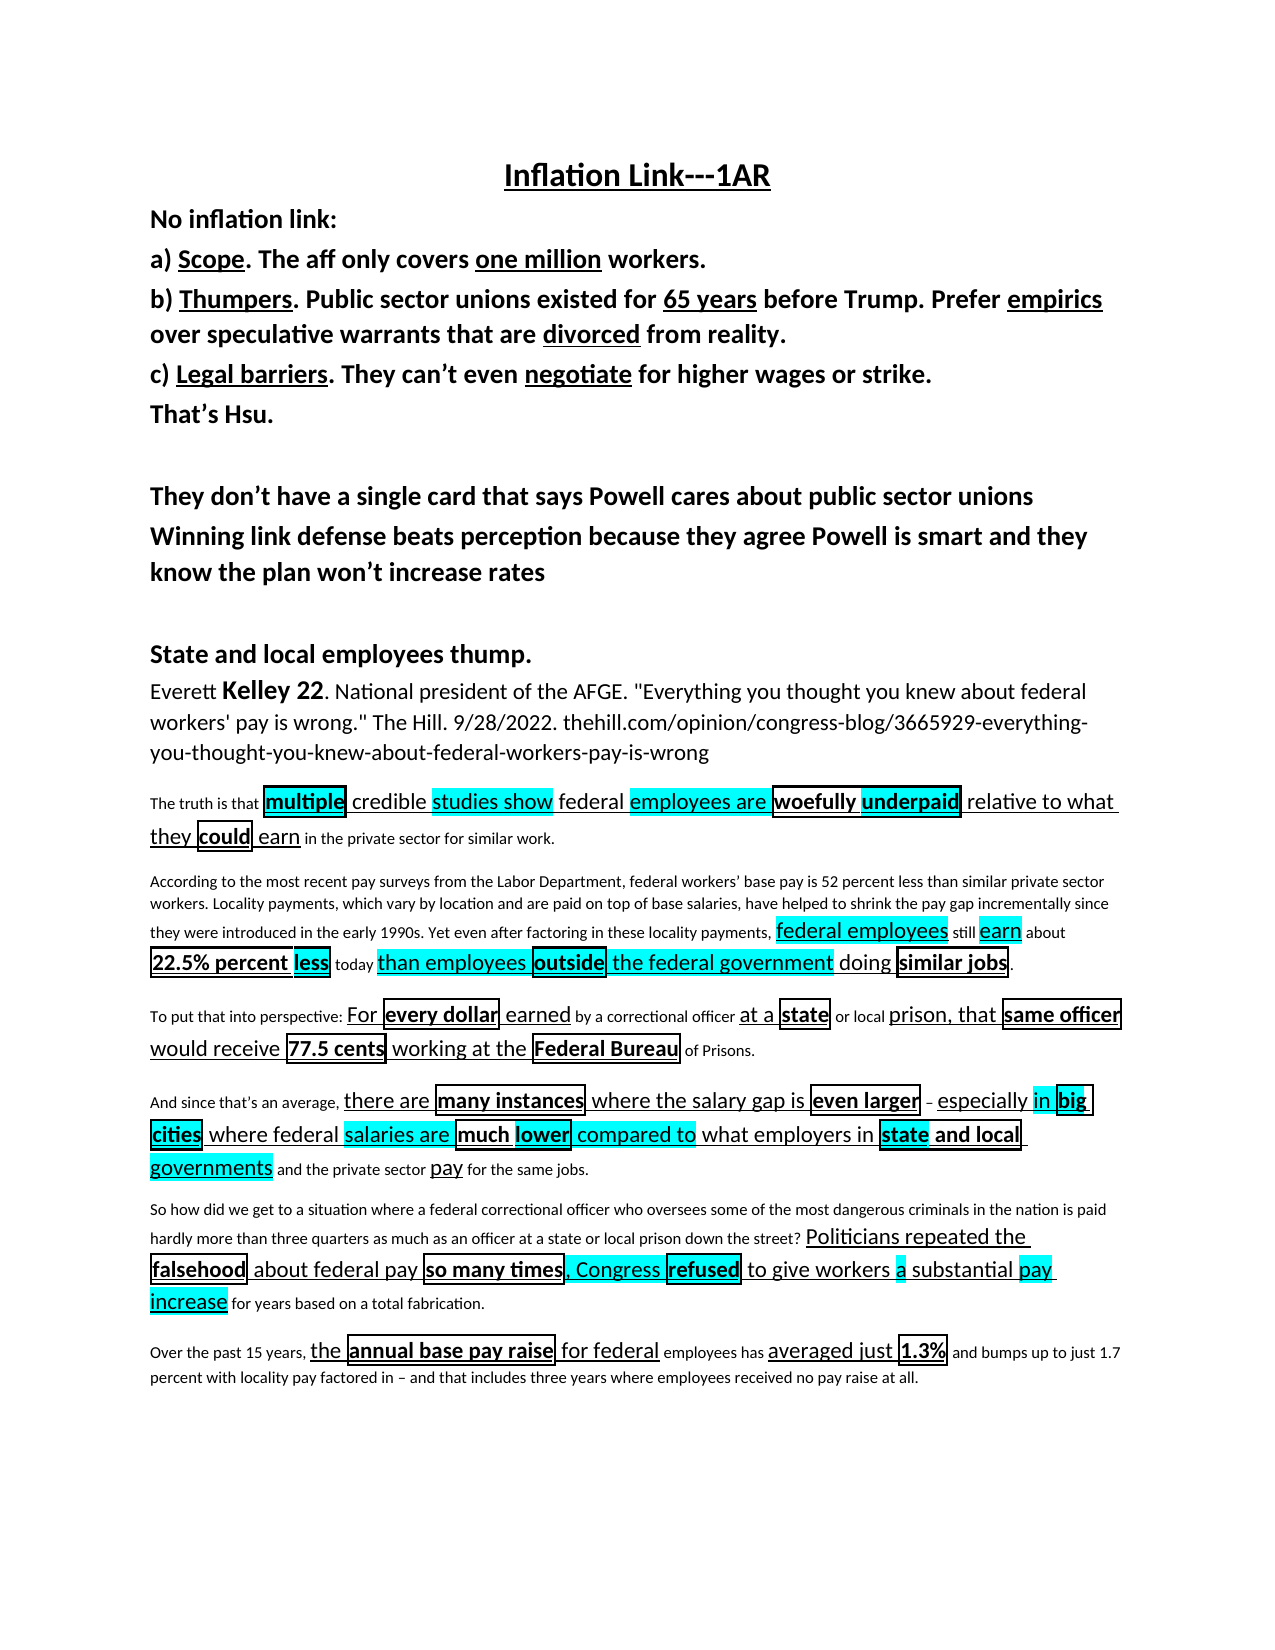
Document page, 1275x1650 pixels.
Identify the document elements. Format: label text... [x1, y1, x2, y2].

subtitle They don’t have a single card that says Powell cares about public sector unions [150, 479, 1125, 513]
subtitle Winning link defense beats perception because they agree Powell is smart and they know the plan won’t increase rates [150, 519, 1125, 588]
text According to the most recent pay surveys from the Labor Department, federal workers’ base pay is 52 percent less than similar private sector workers. Locality payments, which vary by location and are paid on top of base salaries, have helped to shrink the pay gap incrementally since they were introduced in the early 1990s. Yet even after factoring in these locality payments, federal employees still earn about 22.5% percent less today than employees outside the federal government doing similar jobs. [150, 871, 1125, 978]
text Everett Kelley 22. National president of the AFGE. "Everything you thought you knew about federal workers' pay is wrong." The Hill. 9/28/2022. thehill.com/opinion/congress-blog/3665929-everything-you-thought-you-knew-about-federal-workers-pay-is-wrong [150, 673, 1125, 767]
text So how did we get to a situation where a federal correctional officer who oversees some of the most dangerous criminals in the nation is paid hardly more than three quarters as much as an officer at a state or local prison down the street? Politicians repeated the falsehood about federal pay so many times, Congress refused to give workers a substantial pay increase for years based on a total fabrication. [150, 1200, 1125, 1315]
subtitle State and local employees thump. [150, 637, 1125, 671]
subtitle That’s Hsu. [150, 397, 1125, 430]
text Over the past 15 years, the annual base pay raise for federal employees has averaged just 1.3% and bumps up to just 1.7 percent with locality pay factored in – and that includes three years where employees received no pay raise at all. [150, 1334, 1125, 1388]
subtitle a) Scope. The aff only covers one million workers. [150, 242, 1125, 275]
subtitle Inflation Link---1AR [150, 154, 1125, 195]
text To put that into perspective: For every dollar earned by a correctional officer at a state or local prison, that same officer would receive 77.5 cents working at the Federal Bureau of Prisons. [150, 998, 1125, 1064]
subtitle c) Legal barriers. They can’t even negotiate for higher wages or strike. [150, 357, 1125, 390]
text And since that’s an average, there are many instances where the salary gap is even larger – especially in big cities where federal salaries are much lower compared to what employers in state and local governments and the private sector pay for the same jobs. [150, 1084, 1125, 1181]
subtitle b) Thumpers. Public sector unions existed for 65 years before Trump. Prefer empirics over speculative warrants that are divorced from reality. [150, 282, 1125, 351]
subtitle No inflation link: [150, 202, 1125, 235]
text The truth is that multiple credible studies show federal employees are woefully underpaid relative to what they could earn in the private sector for similar work. [150, 785, 1125, 852]
